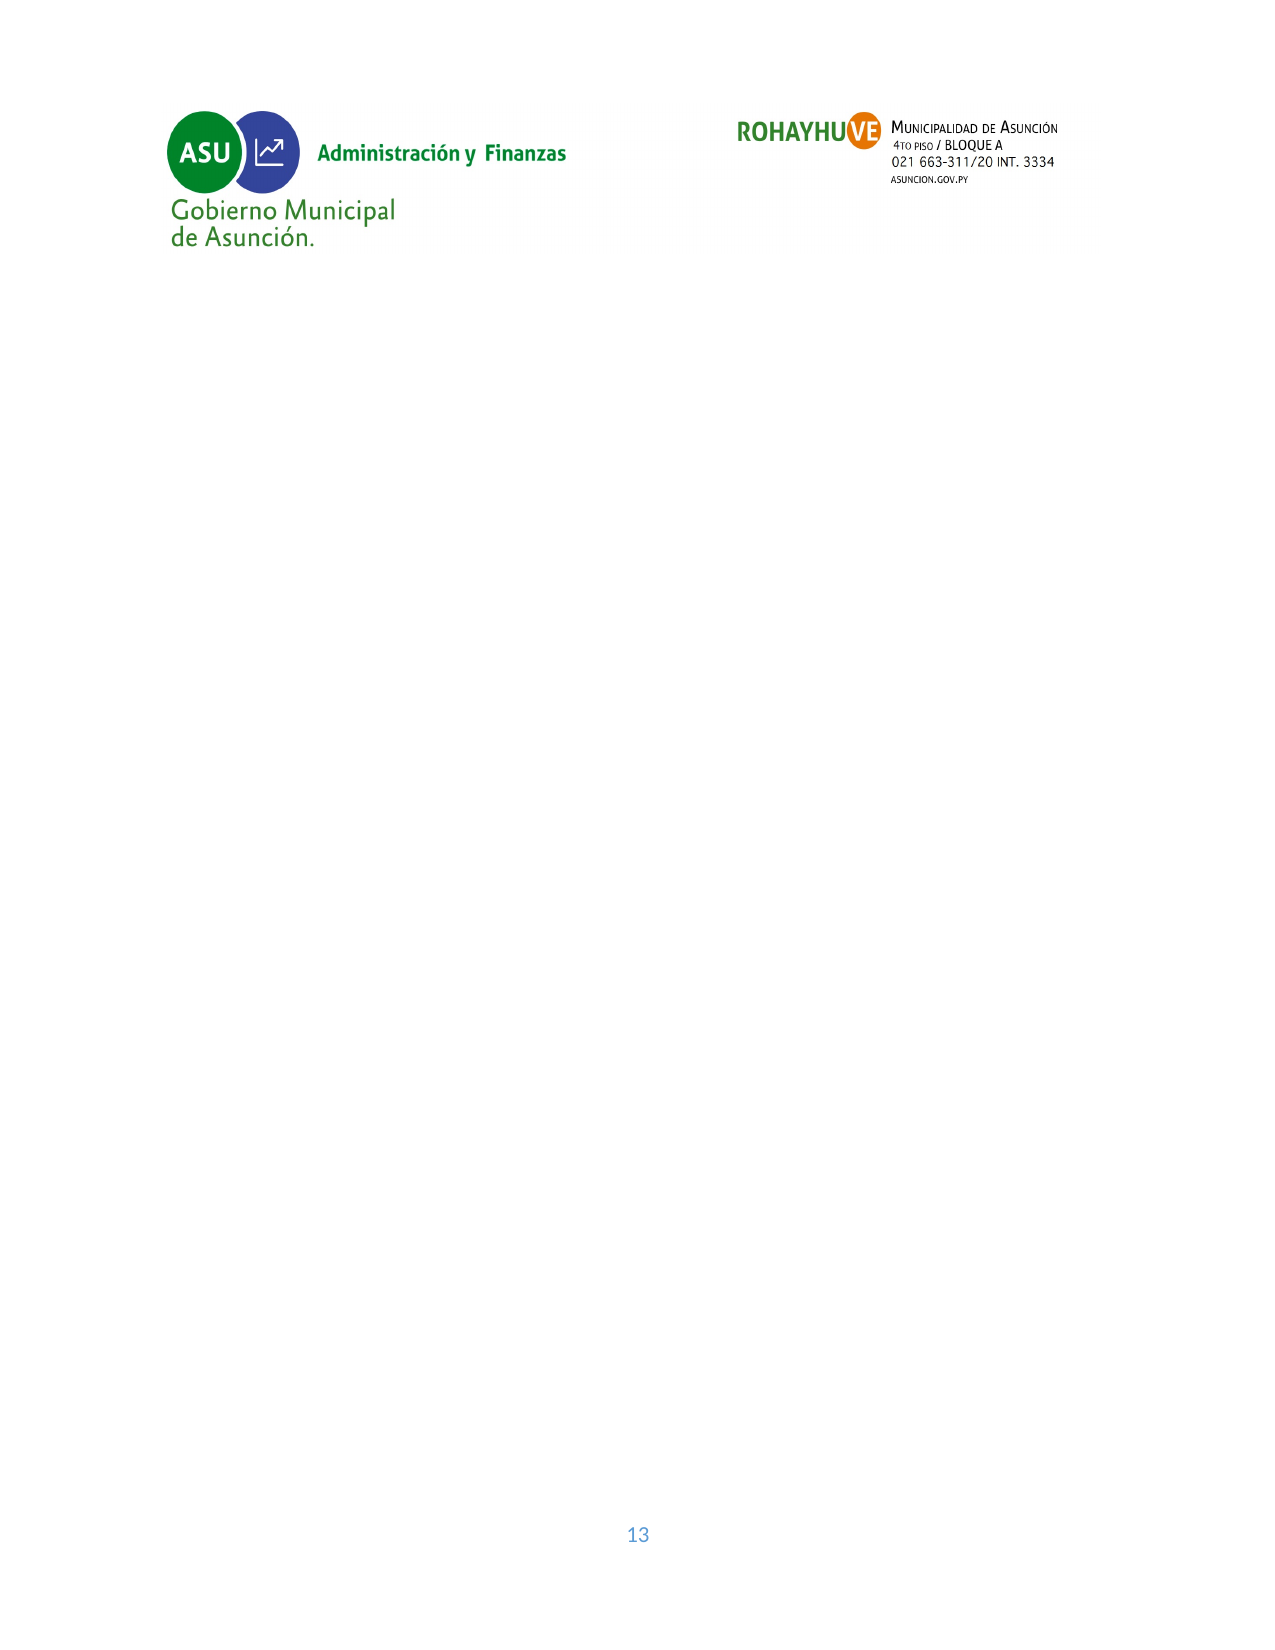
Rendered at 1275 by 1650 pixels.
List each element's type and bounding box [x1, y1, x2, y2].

picture [161, 103, 1102, 253]
